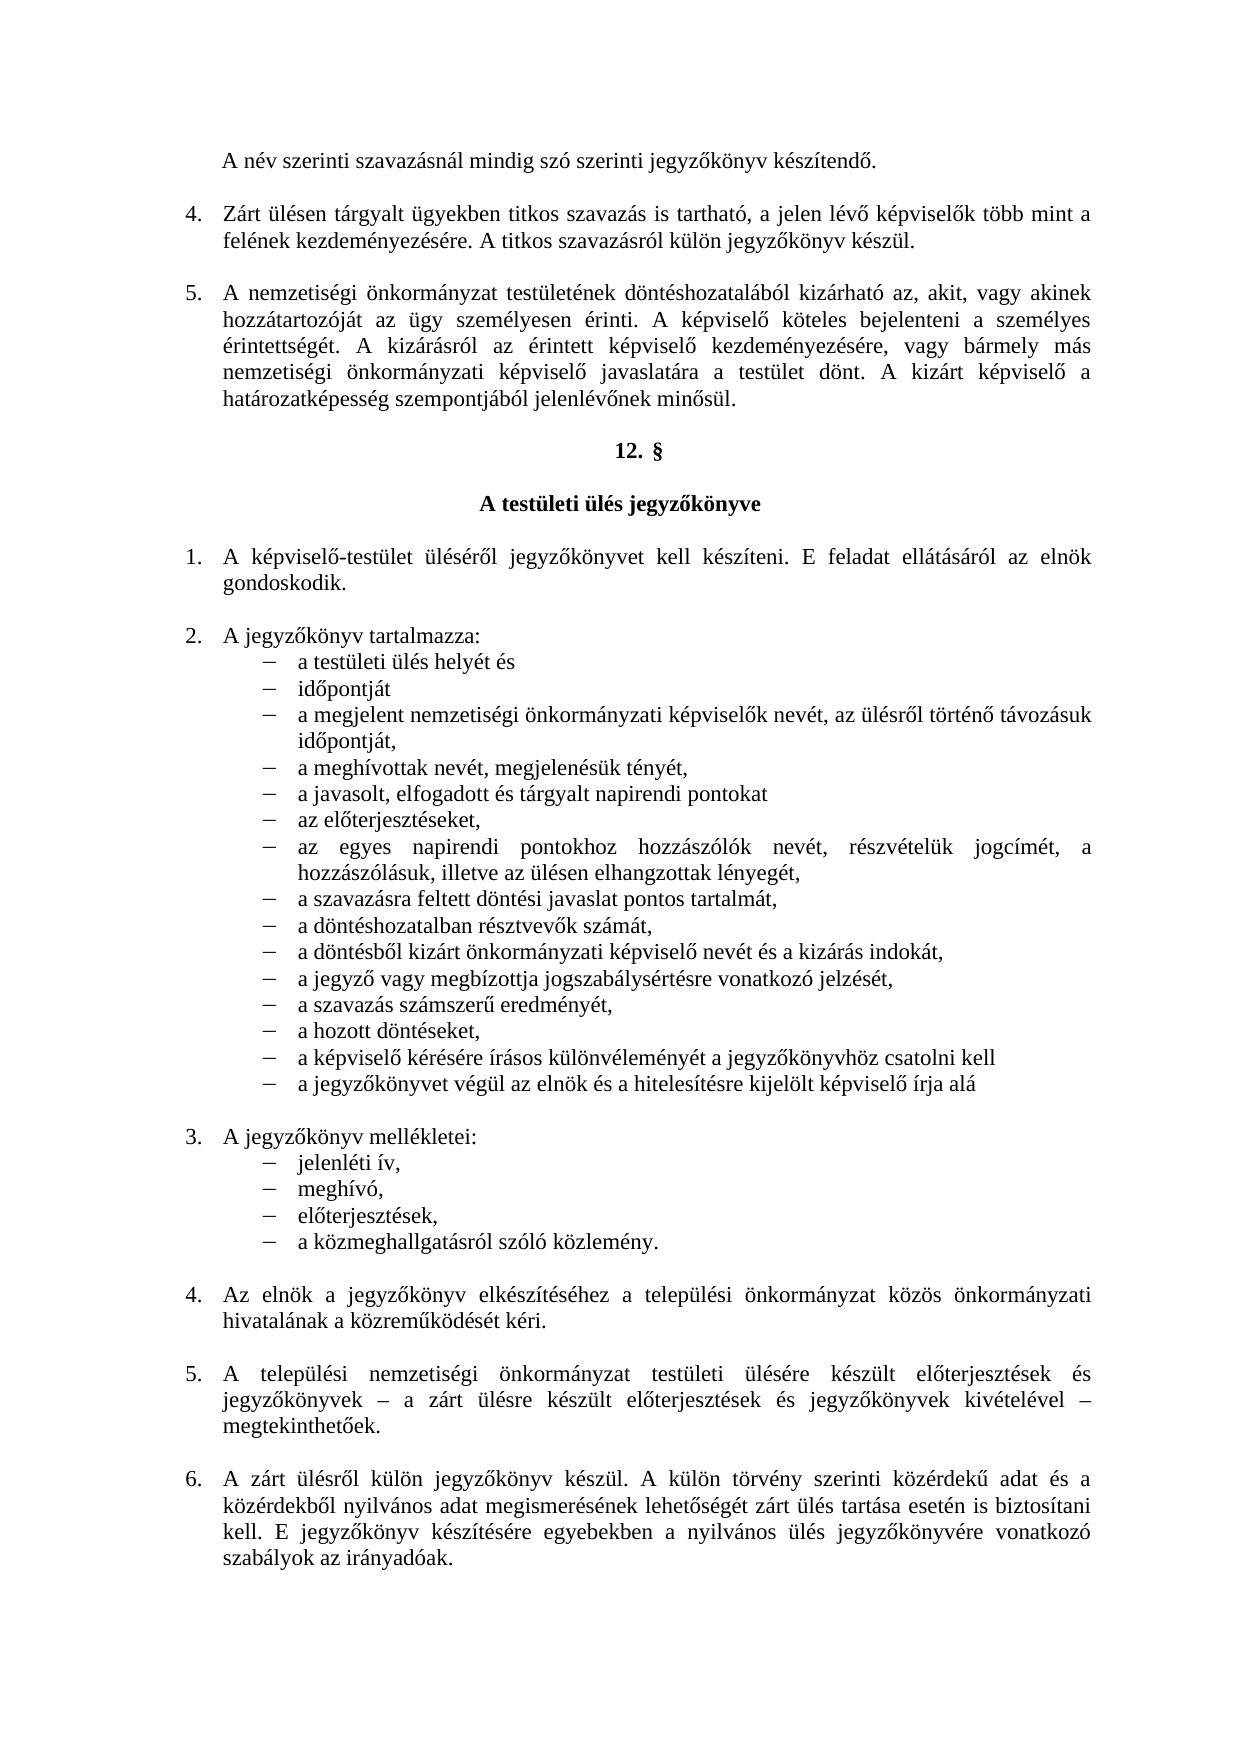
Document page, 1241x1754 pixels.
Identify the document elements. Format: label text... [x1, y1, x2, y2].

list az előterjesztéseket, [260, 806, 1093, 833]
text A testületi ülés jegyzőkönyve [148, 490, 1093, 517]
list a jegyzőkönyvet végül az elnök és a hitelesítésre kijelölt képviselő írja alá [260, 1070, 1093, 1096]
list időpontját [260, 675, 1093, 701]
list a szavazás számszerű eredményét, [260, 991, 1093, 1017]
list az egyes napirendi pontokhoz hozzászólók nevét, részvételük jogcímét, a hozzászólásuk, illetve az ülésen elhangzottak lényegét, [260, 833, 1093, 886]
list Zárt ülésen tárgyalt ügyekben titkos szavazás is tartható, a jelen lévő képviselők több mint a felének kezdeményezésére. A titkos szavazásról külön jegyzőkönyv készül. [185, 200, 1093, 253]
list a képviselő kérésére írásos különvéleményét a jegyzőkönyvhöz csatolni kell [260, 1044, 1093, 1070]
list a meghívottak nevét, megjelenésük tényét, [260, 754, 1093, 780]
list Az elnök a jegyzőkönyv elkészítéséhez a települési önkormányzat közös önkormányzati hivatalának a közreműködését kéri. [185, 1281, 1093, 1333]
list előterjesztések, [260, 1202, 1093, 1228]
list § [185, 437, 1093, 464]
list a jegyző vagy megbízottja jogszabálysértésre vonatkozó jelzését, [260, 964, 1093, 991]
list jelenléti ív, [260, 1149, 1093, 1175]
list a döntésből kizárt önkormányzati képviselő nevét és a kizárás indokát, [260, 938, 1093, 964]
list a hozott döntéseket, [260, 1017, 1093, 1044]
list A zárt ülésről külön jegyzőkönyv készül. A külön törvény szerinti közérdekű adat és a közérdekből nyilvános adat megismerésének lehetőségét zárt ülés tartása esetén is biztosítani kell. E jegyzőkönyv készítésére egyebekben a nyilvános ülés jegyzőkönyvére vonatkozó szabályok az irányadóak. [185, 1465, 1093, 1571]
list a szavazásra feltett döntési javaslat pontos tartalmát, [260, 886, 1093, 912]
list A települési nemzetiségi önkormányzat testületi ülésére készült előterjesztések és jegyzőkönyvek – a zárt ülésre készült előterjesztések és jegyzőkönyvek kivételével – megtekinthetőek. [185, 1360, 1093, 1439]
list a döntéshozatalban résztvevők számát, [260, 912, 1093, 938]
list a javasolt, elfogadott és tárgyalt napirendi pontokat [260, 780, 1093, 806]
text A név szerinti szavazásnál mindig szó szerinti jegyzőkönyv készítendő. [221, 148, 1093, 174]
list A nemzetiségi önkormányzat testületének döntéshozatalából kizárható az, akit, vagy akinek hozzátartozóját az ügy személyesen érinti. A képviselő köteles bejelenteni a személyes érintettségét. A kizárásról az érintett képviselő kezdeményezésére, vagy bármely más nemzetiségi önkormányzati képviselő javaslatára a testület dönt. A kizárt képviselő a határozatképesség szempontjából jelenlévőnek minősül. [185, 279, 1093, 411]
list A képviselő-testület üléséről jegyzőkönyvet kell készíteni. E feladat ellátásáról az elnök gondoskodik. [185, 543, 1093, 596]
list a testületi ülés helyét és [260, 648, 1093, 675]
list a közmeghallgatásról szóló közlemény. [260, 1228, 1093, 1254]
list A jegyzőkönyv mellékletei: [185, 1123, 1093, 1149]
list A jegyzőkönyv tartalmazza: [185, 622, 1093, 648]
list a megjelent nemzetiségi önkormányzati képviselők nevét, az ülésről történő távozásuk időpontját, [260, 701, 1093, 754]
list meghívó, [260, 1175, 1093, 1202]
